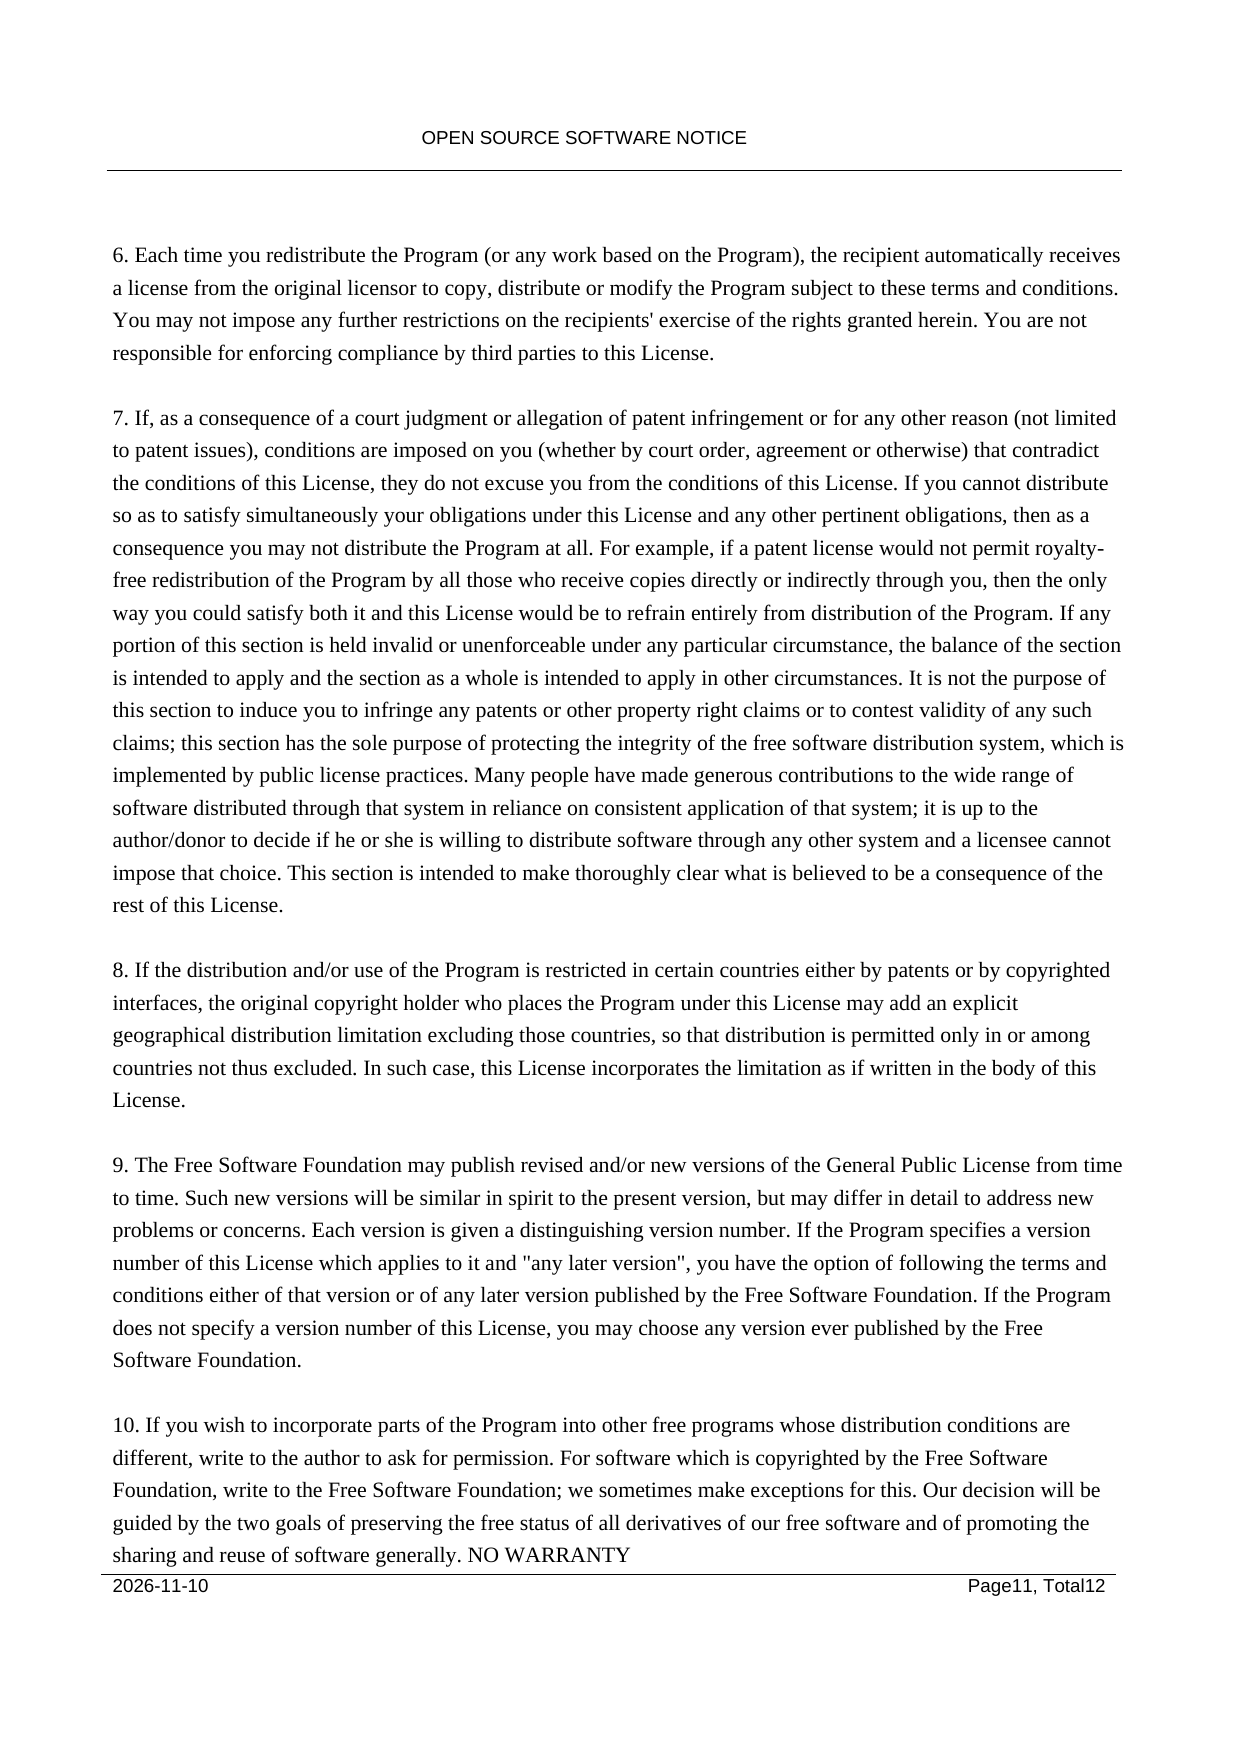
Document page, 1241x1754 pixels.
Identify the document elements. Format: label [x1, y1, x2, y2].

text [112, 206, 1128, 1571]
